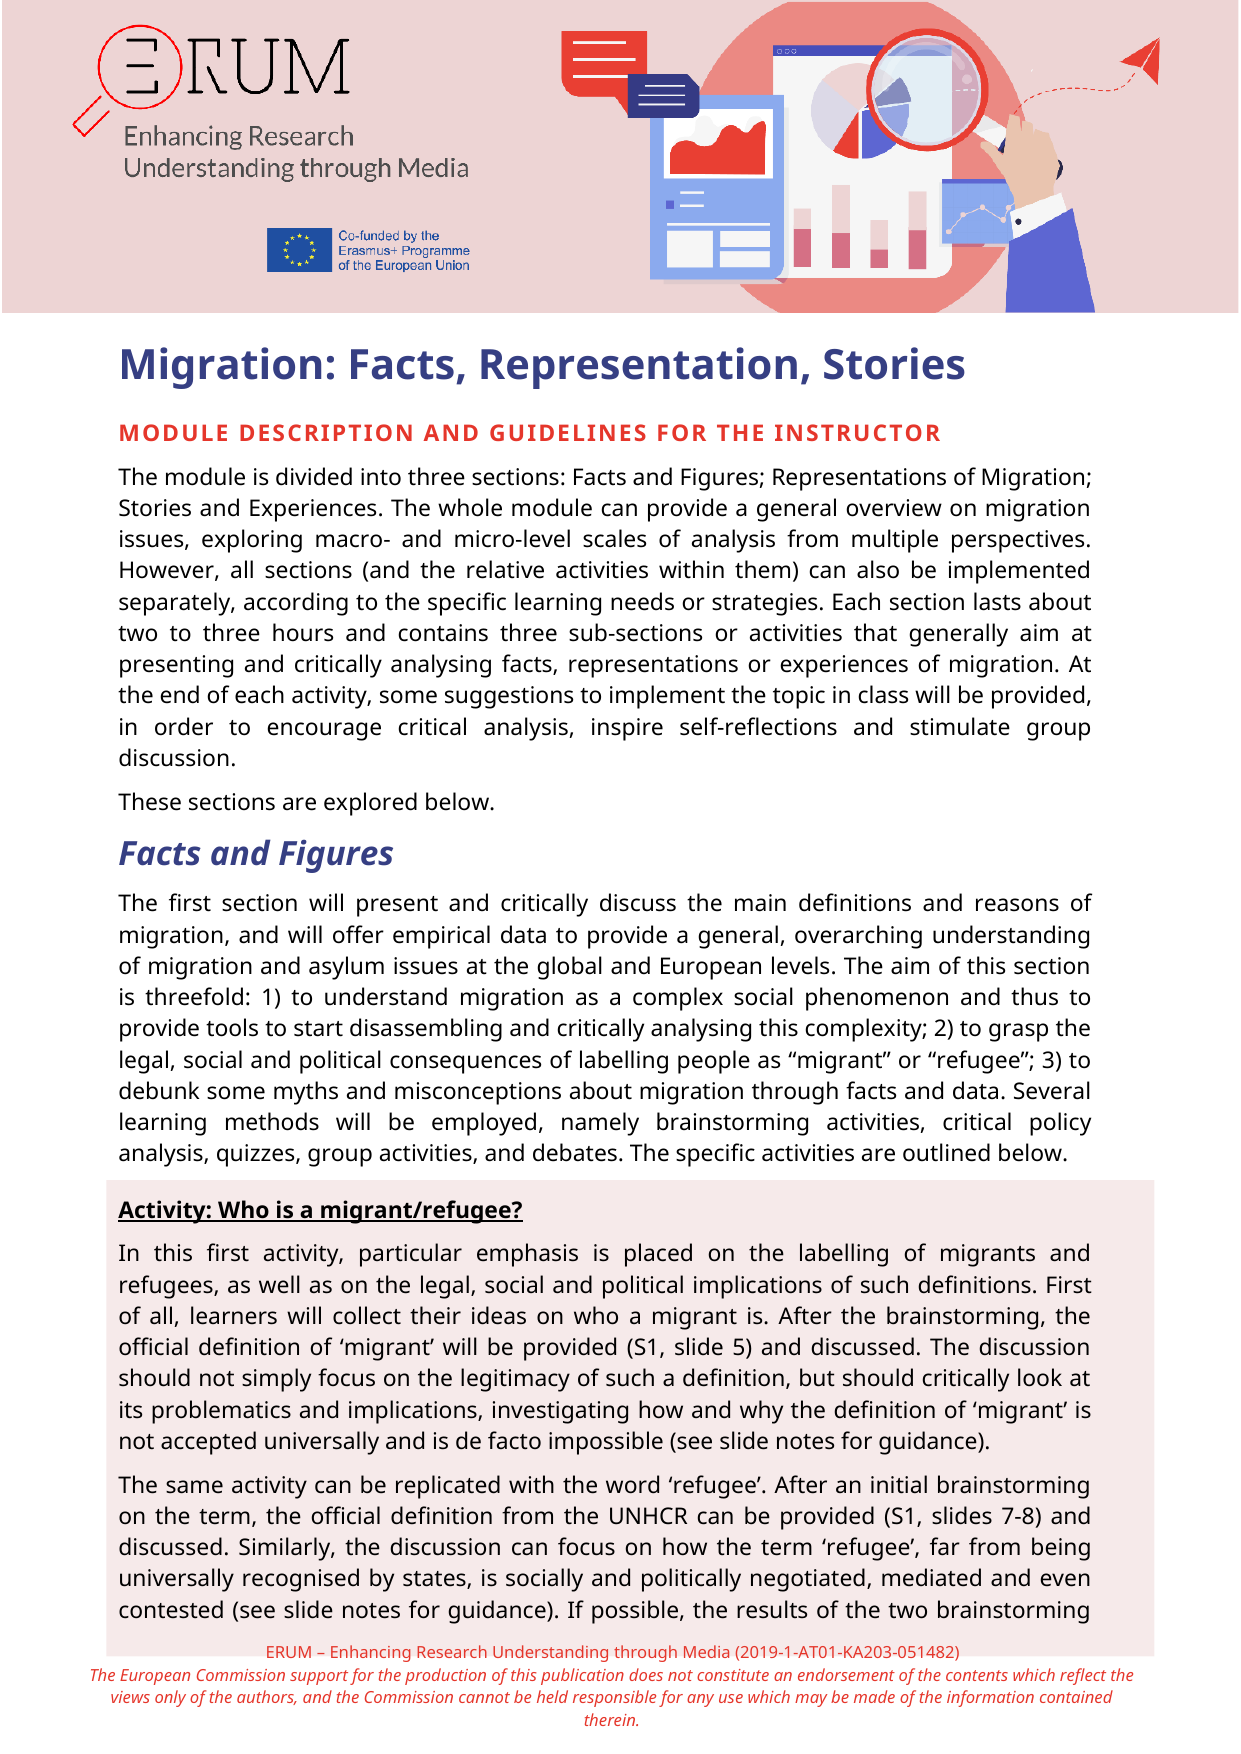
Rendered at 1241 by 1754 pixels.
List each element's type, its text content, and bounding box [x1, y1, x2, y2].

text MODULE DESCRIPTION AND GUIDELINES FOR THE INSTRUCTOR [118, 417, 1093, 448]
text Activity: Who is a migrant/refugee? [118, 1193, 1093, 1225]
text In this first activity, particular emphasis is placed on the labelling of migrants and refugees, as well as on the legal, social and political implications of such definitions. First of all, learners will collect their ideas on who a migrant is. After the brainstorming, the official definition of ‘migrant’ will be provided (S1, slide 5) and discussed. The discussion should not simply focus on the legitimacy of such a definition, but should critically look at its problematics and implications, investigating how and why the definition of ‘migrant’ is not accepted universally and is de facto impossible (see slide notes for guidance). [118, 1237, 1093, 1456]
text Migration: Facts, Representation, Stories [118, 335, 1122, 392]
text The first section will present and critically discuss the main definitions and reasons of migration, and will offer empirical data to provide a general, overarching understanding of migration and asylum issues at the global and European levels. The aim of this section is threefold: 1) to understand migration as a complex social phenomenon and thus to provide tools to start disassembling and critically analysing this complexity; 2) to grasp the legal, social and political consequences of labelling people as “migrant” or “refugee”; 3) to debunk some myths and misconceptions about migration through facts and data. Several learning methods will be employed, namely brainstorming activities, critical policy analysis, quizzes, group activities, and debates. The specific activities are outlined below. [118, 887, 1093, 1168]
text The module is divided into three sections: Facts and Figures; Representations of Migration; Stories and Experiences. The whole module can provide a general overview on migration issues, exploring macro- and micro-level scales of analysis from multiple perspectives. However, all sections (and the relative activities within them) can also be implemented separately, according to the specific learning needs or strategies. Each section lasts about two to three hours and contains three sub-sections or activities that generally aim at presenting and critically analysing facts, representations or experiences of migration. At the end of each activity, some suggestions to implement the topic in class will be provided, in order to encourage critical analysis, inspire self-reflections and stimulate group discussion. [118, 461, 1093, 773]
text Facts and Figures [118, 829, 1093, 875]
picture [0, 0, 1241, 313]
text These sections are explored below. [118, 786, 1093, 817]
